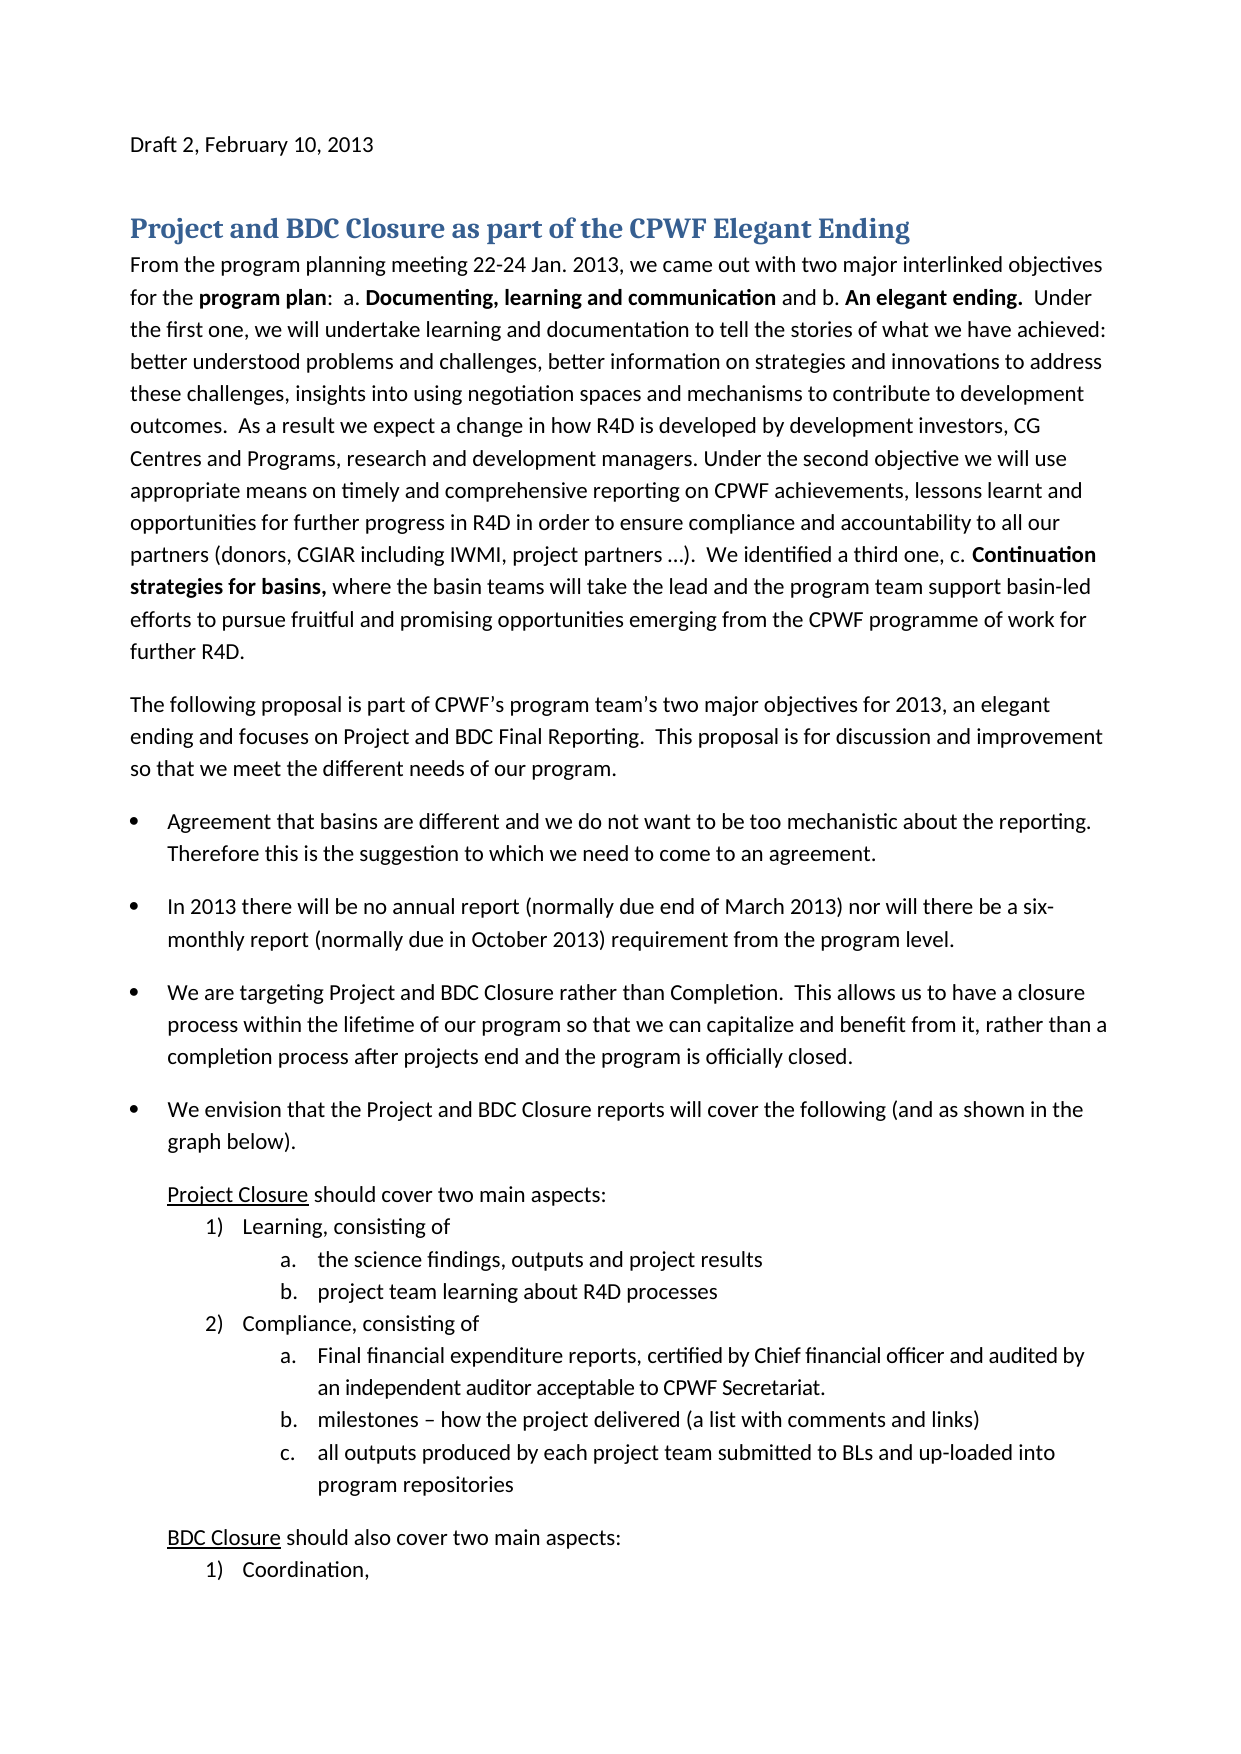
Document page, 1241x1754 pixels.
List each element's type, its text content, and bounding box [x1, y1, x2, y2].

list Agreement that basins are different and we do not want to be too mechanistic about the reporting. Therefore this is the suggestion to which we need to come to an agreement. [130, 807, 1110, 867]
text Project Closure should cover two main aspects: [130, 1180, 1110, 1208]
list the science findings, outputs and project results [280, 1245, 1110, 1273]
list We are targeting Project and BDC Closure rather than Completion. This allows us to have a closure process within the lifetime of our program so that we can capitalize and benefit from it, rather than a completion process after projects end and the program is officially closed. [130, 978, 1110, 1070]
subtitle Project and BDC Closure as part of the CPWF Elegant Ending [130, 212, 1110, 246]
list all outputs produced by each project team submitted to BLs and up-loaded into program repositories [280, 1438, 1110, 1498]
text The following proposal is part of CPWF’s program team’s two major objectives for 2013, an elegant ending and focuses on Project and BDC Final Reporting. This proposal is for discussion and improvement so that we meet the different needs of our program. [130, 690, 1110, 782]
list Final financial expenditure reports, certified by Chief financial officer and audited by an independent auditor acceptable to CPWF Secretariat. [280, 1341, 1110, 1401]
list project team learning about R4D processes [280, 1277, 1110, 1305]
list Learning, consisting of [205, 1212, 1110, 1241]
list milestones – how the project delivered (a list with comments and links) [280, 1406, 1110, 1434]
text From the program planning meeting 22-24 Jan. 2013, we came out with two major interlinked objectives for the program plan: a. Documenting, learning and communication and b. An elegant ending. Under the first one, we will undertake learning and documentation to tell the stories of what we have achieved: better understood problems and challenges, better information on strategies and innovations to address these challenges, insights into using negotiation spaces and mechanisms to contribute to development outcomes. As a result we expect a change in how R4D is developed by development investors, CG Centres and Programs, research and development managers. Under the second objective we will use appropriate means on timely and comprehensive reporting on CPWF achievements, lessons learnt and opportunities for further progress in R4D in order to ensure compliance and accountability to all our partners (donors, CGIAR including IWMI, project partners …). We identified a third one, c. Continuation strategies for basins, where the basin teams will take the lead and the program team support basin-led efforts to pursue fruitful and promising opportunities emerging from the CPWF programme of work for further R4D. [130, 251, 1110, 665]
text Draft 2, February 10, 2013 [130, 130, 1110, 158]
list In 2013 there will be no annual report (normally due end of March 2013) nor will there be a six-monthly report (normally due in October 2013) requirement from the program level. [130, 892, 1110, 953]
list Coordination, [205, 1555, 1110, 1583]
list Compliance, consisting of [205, 1309, 1110, 1337]
text BDC Closure should also cover two main aspects: [130, 1523, 1110, 1551]
list We envision that the Project and BDC Closure reports will cover the following (and as shown in the graph below). [130, 1095, 1110, 1155]
